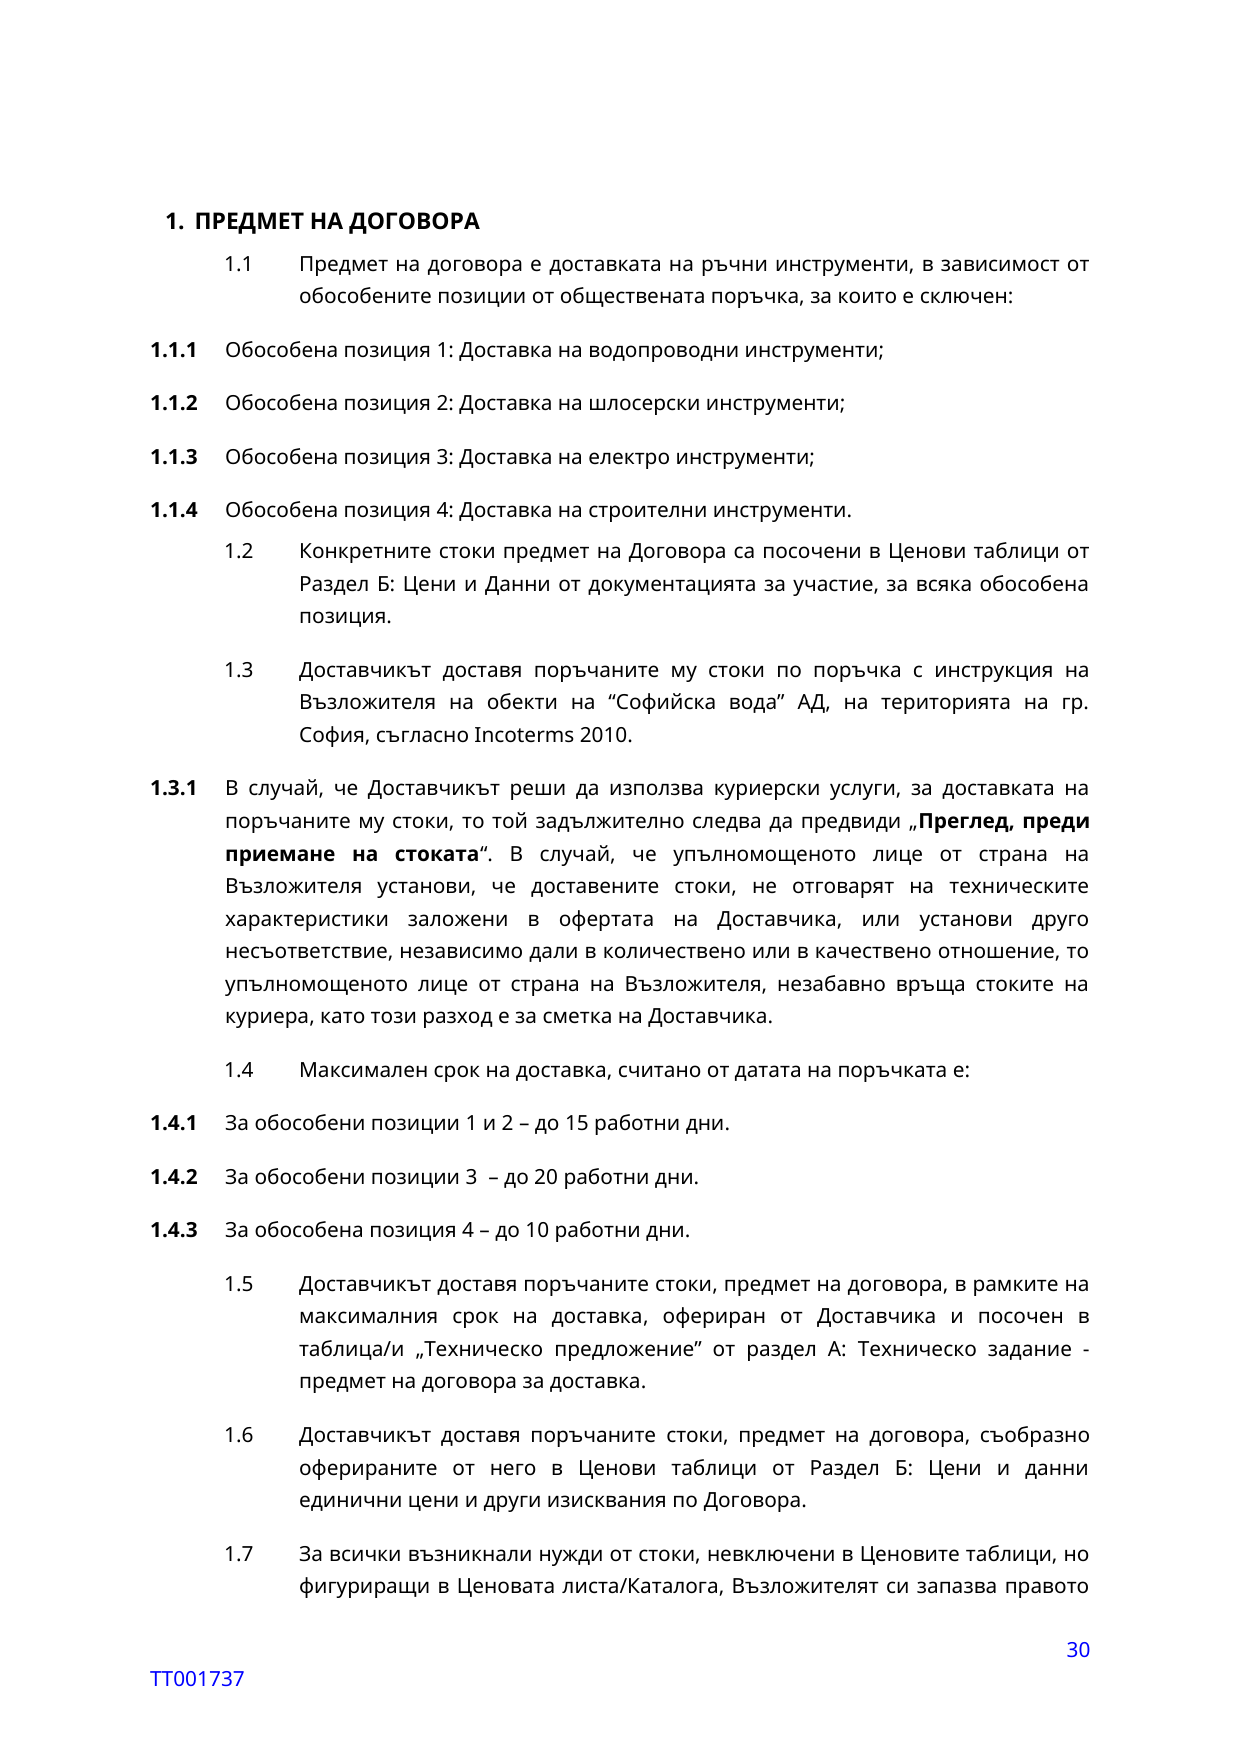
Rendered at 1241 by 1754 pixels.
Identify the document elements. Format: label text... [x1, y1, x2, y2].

list Доставчикът доставя поръчаните стоки, предмет на договора, в рамките на максималния срок на доставка, офериран от Доставчика и посочен в таблица/и „Техническо предложение” от раздел А: Техническо задание -предмет на договора за доставка. [224, 1269, 1090, 1395]
list Обособена позиция 4: Доставка на строителни инструменти. [150, 495, 1090, 524]
list Доставчикът доставя поръчаните стоки, предмет на договора, съобразно оферираните от него в Ценови таблици от Раздел Б: Цени и данни единични цени и други изисквания по Договора. [224, 1420, 1090, 1514]
list За обособени позиции 1 и 2 – до 15 работни дни. [150, 1108, 1090, 1137]
list За обособена позиция 4 – до 10 работни дни. [150, 1215, 1090, 1244]
list Конкретните стоки предмет на Договора са посочени в Ценови таблици от Раздел Б: Цени и Данни от документацията за участие, за всяка обособена позиция. [224, 536, 1090, 630]
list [224, 1539, 1090, 1600]
list В случай, че Доставчикът реши да използва куриерски услуги, за доставката на поръчаните му стоки, то той задължително следва да предвиди „Преглед, преди приемане на стоката“. В случай, че упълномощеното лице от страна на Възложителя установи, че доставените стоки, не отговарят на техническите характеристики заложени в офертата на Доставчика, или установи друго несъответствие, независимо дали в количествено или в качествено отношение, то упълномощеното лице от страна на Възложителя, незабавно връща стоките на куриера, като този разход е за сметка на Доставчика. [150, 773, 1090, 1030]
list За обособени позиции 3 – до 20 работни дни. [150, 1162, 1090, 1190]
list Обособена позиция 2: Доставка на шлосерски инструменти; [150, 388, 1090, 417]
list Максимален срок на доставка, считано от датата на поръчката е: [224, 1055, 1090, 1083]
list Предмет на договора е доставката на ръчни инструменти, в зависимост от обособените позиции от обществената поръчка, за които е сключен: [224, 249, 1090, 310]
list Обособена позиция 1: Доставка на водопроводни инструменти; [150, 335, 1090, 363]
list Обособена позиция 3: Доставка на електро инструменти; [150, 442, 1090, 470]
list ПРЕДМЕТ НА ДОГОВОРА [165, 205, 1090, 236]
list Доставчикът доставя поръчаните му стоки по поръчка с инструкция на Възложителя на обекти на “Софийска вода” АД, на територията на гр. София, съгласно Incoterms 2010. [224, 655, 1090, 748]
